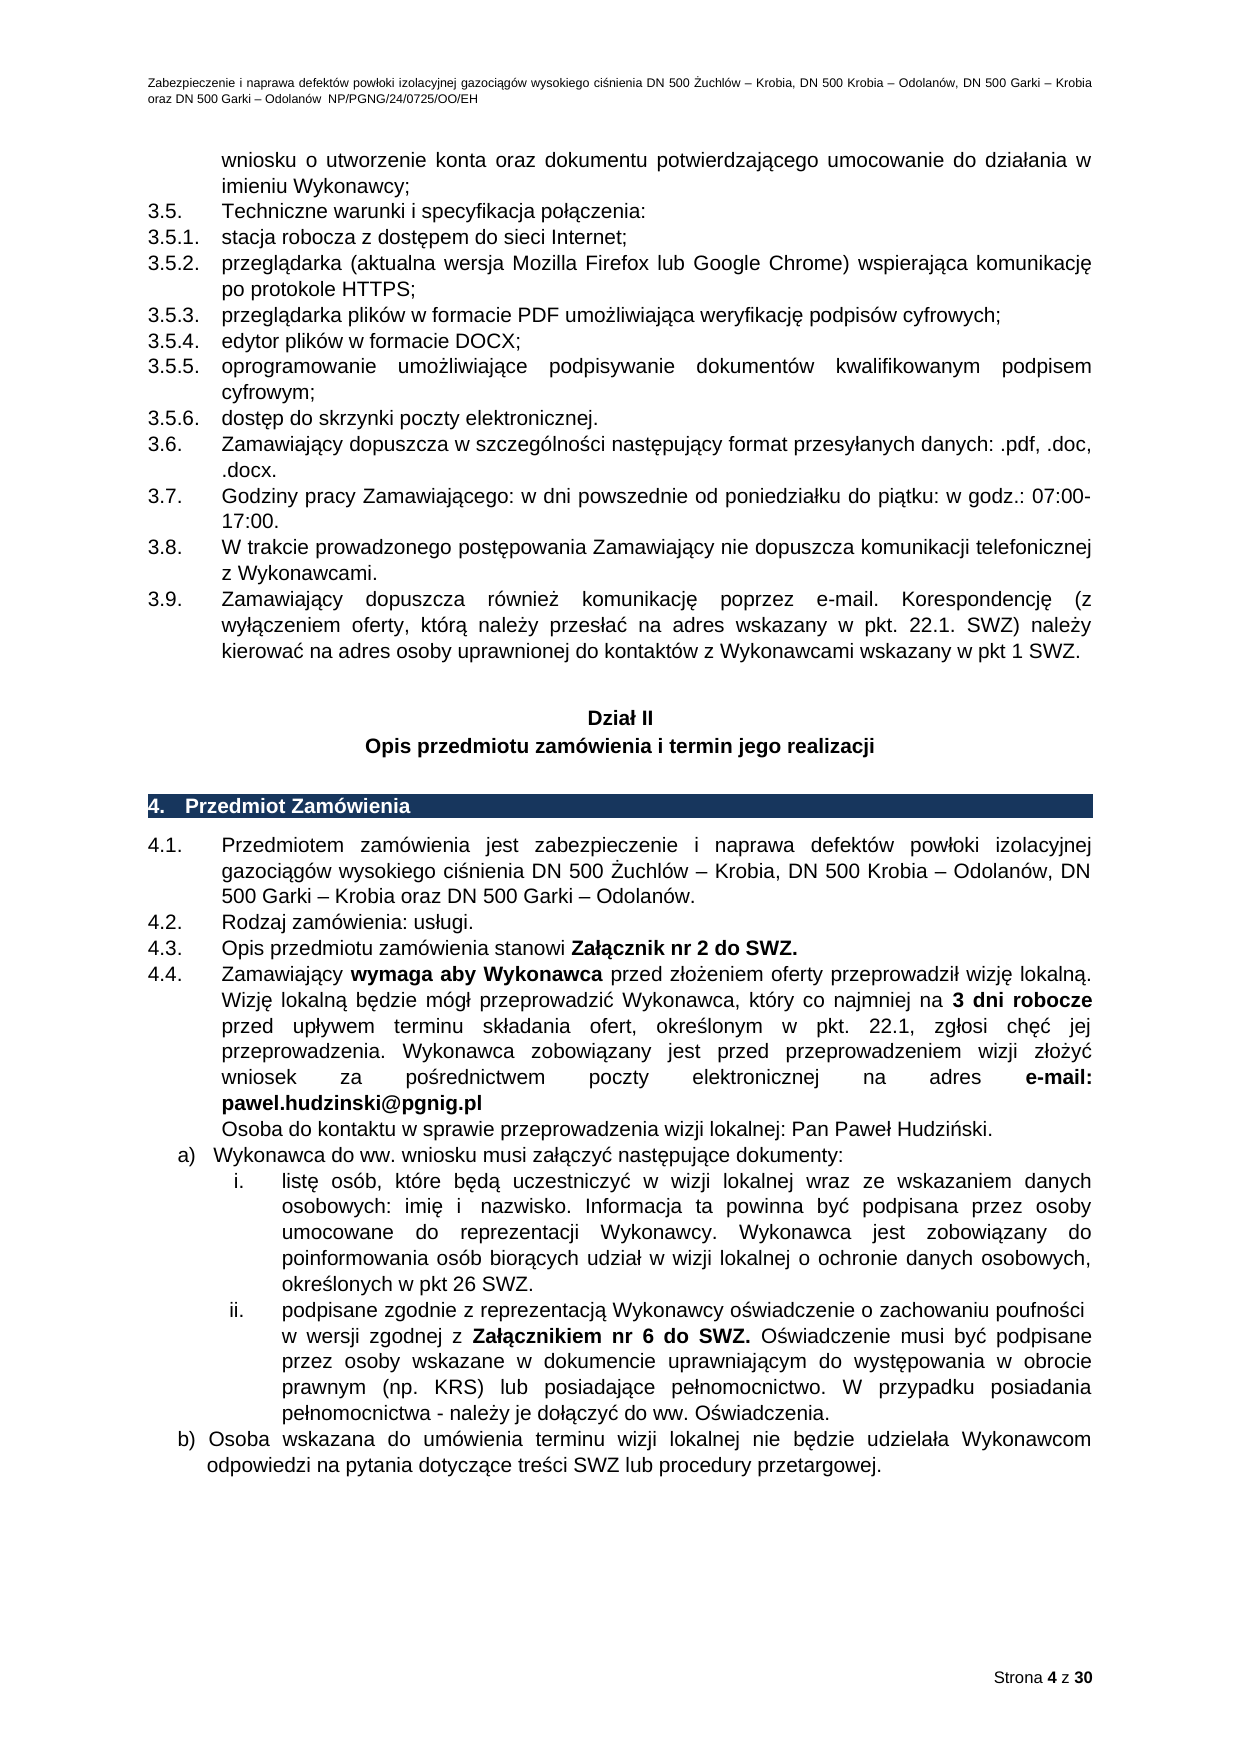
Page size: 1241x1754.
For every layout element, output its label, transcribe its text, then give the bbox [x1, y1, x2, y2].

text Godziny pracy Zamawiającego: w dni powszednie od poniedziałku do piątku: w godz.: 07:00-17:00. [148, 483, 1093, 533]
text stacja robocza z dostępem do sieci Internet; [148, 225, 1093, 249]
text Przedmiotem zamówienia jest zabezpieczenie i naprawa defektów powłoki izolacyjnej gazociągów wysokiego ciśnienia DN 500 Żuchlów – Krobia, DN 500 Krobia – Odolanów, DN 500 Garki – Krobia oraz DN 500 Garki – Odolanów. [148, 833, 1093, 908]
text przeglądarka (aktualna wersja Mozilla Firefox lub Google Chrome) wspierająca komunikację po protokole HTTPS; [148, 251, 1093, 301]
list Osoba do kontaktu w sprawie przeprowadzenia wizji lokalnej: Pan Paweł Hudziński. [221, 1117, 1093, 1141]
text Zamawiający dopuszcza w szczególności następujący format przesyłanych danych: .pdf, .doc, .docx. [148, 432, 1093, 482]
text dostęp do skrzynki poczty elektronicznej. [148, 406, 1093, 430]
text Opis przedmiotu zamówienia stanowi Załącznik nr 2 do SWZ. [148, 936, 1093, 960]
list podpisane zgodnie z reprezentacją Wykonawcy oświadczenie o zachowaniu poufności w wersji zgodnej z Załącznikiem nr 6 do SWZ. Oświadczenie musi być podpisane przez osoby wskazane w dokumencie uprawniającym do występowania w obrocie prawnym (np. KRS) lub posiadające pełnomocnictwo. W przypadku posiadania pełnomocnictwa - należy je dołączyć do ww. Oświadczenia. [244, 1298, 1093, 1425]
list a) Wykonawca do ww. wniosku musi załączyć następujące dokumenty: [177, 1143, 1093, 1167]
text Dział II [148, 706, 1093, 730]
text oprogramowanie umożliwiające podpisywanie dokumentów kwalifikowanym podpisem cyfrowym; [148, 354, 1093, 404]
text Opis przedmiotu zamówienia i termin jego realizacji [148, 733, 1093, 757]
text Zamawiający wymaga aby Wykonawca przed złożeniem oferty przeprowadził wizję lokalną. Wizję lokalną będzie mógł przeprowadzić Wykonawca, który co najmniej na 3 dni robocze przed upływem terminu składania ofert, określonym w pkt. 22.1, zgłosi chęć jej przeprowadzenia. Wykonawca zobowiązany jest przed przeprowadzeniem wizji złożyć wniosek za pośrednictwem poczty elektronicznej na adres e-mail: pawel.hudzinski@pgnig.pl [148, 962, 1093, 1115]
text Zamawiający dopuszcza również komunikację poprzez e-mail. Korespondencję (z wyłączeniem oferty, którą należy przesłać na adres wskazany w pkt. 22.1. SWZ) należy kierować na adres osoby uprawnionej do kontaktów z Wykonawcami wskazany w pkt 1 SWZ. [148, 587, 1093, 662]
text Rodzaj zamówienia: usługi. [148, 910, 1093, 934]
text W trakcie prowadzonego postępowania Zamawiający nie dopuszcza komunikacji telefonicznej z Wykonawcami. [148, 535, 1093, 585]
text edytor plików w formacie DOCX; [148, 328, 1093, 352]
text przeglądarka plików w formacie PDF umożliwiająca weryfikację podpisów cyfrowych; [148, 303, 1093, 327]
text Techniczne warunki i specyfikacja połączenia: [148, 199, 1093, 223]
list b) Osoba wskazana do umówienia terminu wizji lokalnej nie będzie udzielała Wykonawcom odpowiedzi na pytania dotyczące treści SWZ lub procedury przetargowej. [177, 1427, 1093, 1477]
list listę osób, które będą uczestniczyć w wizji lokalnej wraz ze wskazaniem danych osobowych: imię i nazwisko. Informacja ta powinna być podpisana przez osoby umocowane do reprezentacji Wykonawcy. Wykonawca jest zobowiązany do poinformowania osób biorących udział w wizji lokalnej o ochronie danych osobowych, określonych w pkt 26 SWZ. [244, 1168, 1093, 1296]
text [148, 148, 1093, 197]
text Przedmiot Zamówienia [148, 794, 1093, 818]
